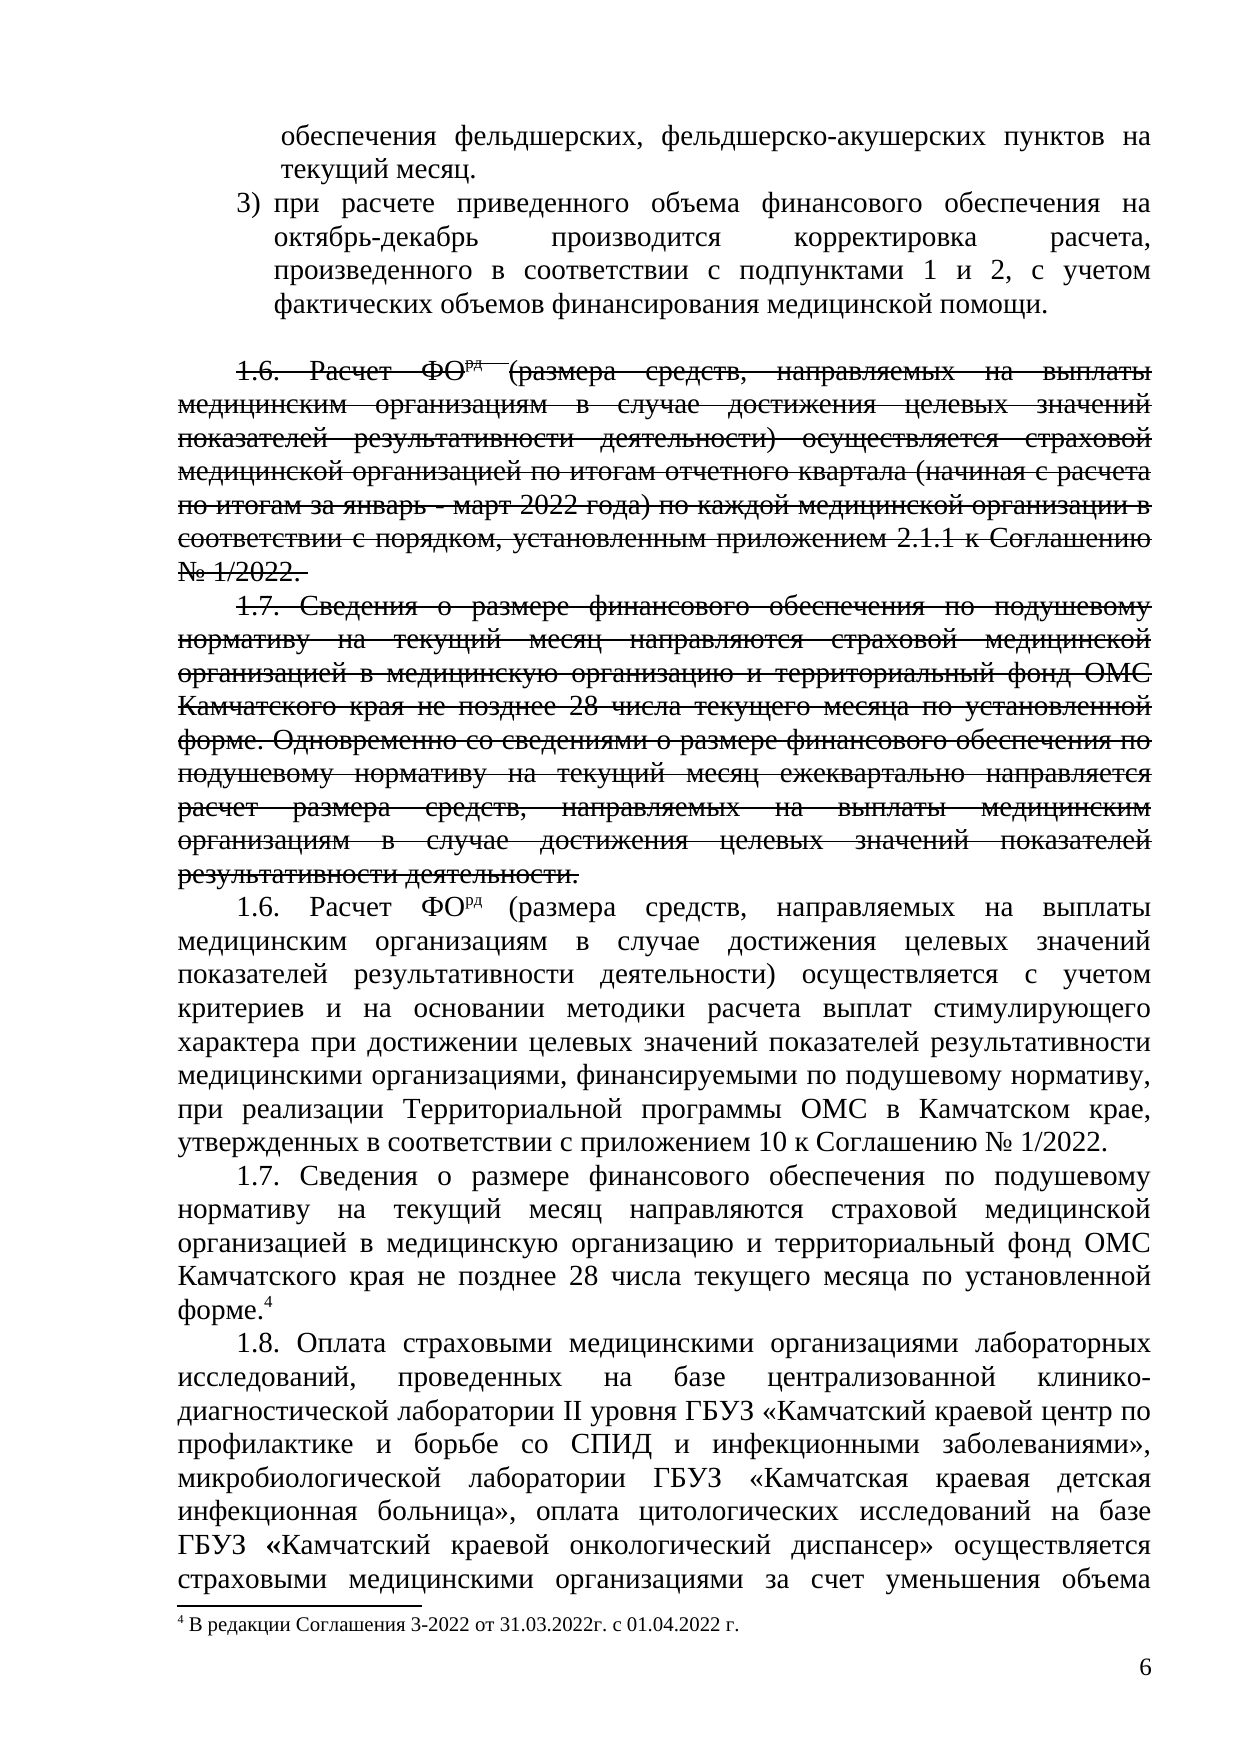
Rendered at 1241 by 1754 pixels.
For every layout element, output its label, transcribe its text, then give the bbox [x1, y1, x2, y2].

text 1.6. Расчет ФОрд (размера средств, направляемых на выплаты медицинским организациям в случае достижения целевых значений показателей результативности деятельности) осуществляется страховой медицинской организацией по итогам отчетного квартала (начиная с расчета по итогам за январь - март 2022 года) по каждой медицинской организации в соответствии с порядком, установленным приложением 2.1.1 к Соглашению № 1/2022. [177, 406, 1152, 438]
text 1.6. Расчет ФОрд (размера средств, направляемых на выплаты медицинским организациям в случае достижения целевых значений показателей результативности деятельности) осуществляется страховой медицинской организацией по итогам отчетного квартала (начиная с расчета по итогам за январь - март 2022 года) по каждой медицинской организации в соответствии с порядком, установленным приложением 2.1.1 к Соглашению № 1/2022. [177, 353, 1152, 405]
text 1.7. Сведения о размере финансового обеспечения по подушевому нормативу на текущий месяц направляются страховой медицинской организацией в медицинскую организацию и территориальный фонд ОМС Камчатского края не позднее 28 числа текущего месяца по установленной форме. Одновременно со сведениями о размере финансового обеспечения по подушевому нормативу на текущий месяц ежеквартально направляется расчет размера средств, направляемых на выплаты медицинским организациям в случае достижения целевых значений показателей результативности деятельности. [177, 588, 1152, 673]
text 1.6. Расчет ФОрд (размера средств, направляемых на выплаты медицинским организациям в случае достижения целевых значений показателей результативности деятельности) осуществляется страховой медицинской организацией по итогам отчетного квартала (начиная с расчета по итогам за январь - март 2022 года) по каждой медицинской организации в соответствии с порядком, установленным приложением 2.1.1 к Соглашению № 1/2022. [177, 439, 1152, 505]
text 1.7. Сведения о размере финансового обеспечения по подушевому нормативу на текущий месяц направляются страховой медицинской организацией в медицинскую организацию и территориальный фонд ОМС Камчатского края не позднее 28 числа текущего месяца по установленной форме. Одновременно со сведениями о размере финансового обеспечения по подушевому нормативу на текущий месяц ежеквартально направляется расчет размера средств, направляемых на выплаты медицинским организациям в случае достижения целевых значений показателей результативности деятельности. [177, 842, 1152, 889]
text 1.6. Расчет ФОрд (размера средств, направляемых на выплаты медицинским организациям в случае достижения целевых значений показателей результативности деятельности) осуществляется страховой медицинской организацией по итогам отчетного квартала (начиная с расчета по итогам за январь - март 2022 года) по каждой медицинской организации в соответствии с порядком, установленным приложением 2.1.1 к Соглашению № 1/2022. [177, 540, 1152, 588]
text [177, 1326, 1152, 1595]
text 1.7. Сведения о размере финансового обеспечения по подушевому нормативу на текущий месяц направляются страховой медицинской организацией в медицинскую организацию и территориальный фонд ОМС Камчатского края не позднее 28 числа текущего месяца по установленной форме. Одновременно со сведениями о размере финансового обеспечения по подушевому нормативу на текущий месяц ежеквартально направляется расчет размера средств, направляемых на выплаты медицинским организациям в случае достижения целевых значений показателей результативности деятельности. [177, 775, 1152, 841]
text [281, 118, 1152, 185]
text 1.6. Расчет ФОрд (размера средств, направляемых на выплаты медицинским организациям в случае достижения целевых значений показателей результативности деятельности) осуществляется страховой медицинской организацией по итогам отчетного квартала (начиная с расчета по итогам за январь - март 2022 года) по каждой медицинской организации в соответствии с порядком, установленным приложением 2.1.1 к Соглашению № 1/2022. [177, 506, 1152, 539]
text 1.6. Расчет ФОрд (размера средств, направляемых на выплаты медицинским организациям в случае достижения целевых значений показателей результативности деятельности) осуществляется с учетом критериев и на основании методики расчета выплат стимулирующего характера при достижении целевых значений показателей результативности медицинскими организациями, финансируемыми по подушевому нормативу, при реализации Территориальной программы ОМС в Камчатском крае, утвержденных в соответствии с приложением 10 к Соглашению № 1/2022. [177, 889, 1152, 1158]
list при расчете приведенного объема финансового обеспечения на октябрь-декабрь производится корректировка расчета, произведенного в соответствии с подпунктами 1 и 2, с учетом фактических объемов финансирования медицинской помощи. [236, 185, 1152, 319]
text 1.7. Сведения о размере финансового обеспечения по подушевому нормативу на текущий месяц направляются страховой медицинской организацией в медицинскую организацию и территориальный фонд ОМС Камчатского края не позднее 28 числа текущего месяца по установленной форме. [177, 1158, 1152, 1326]
